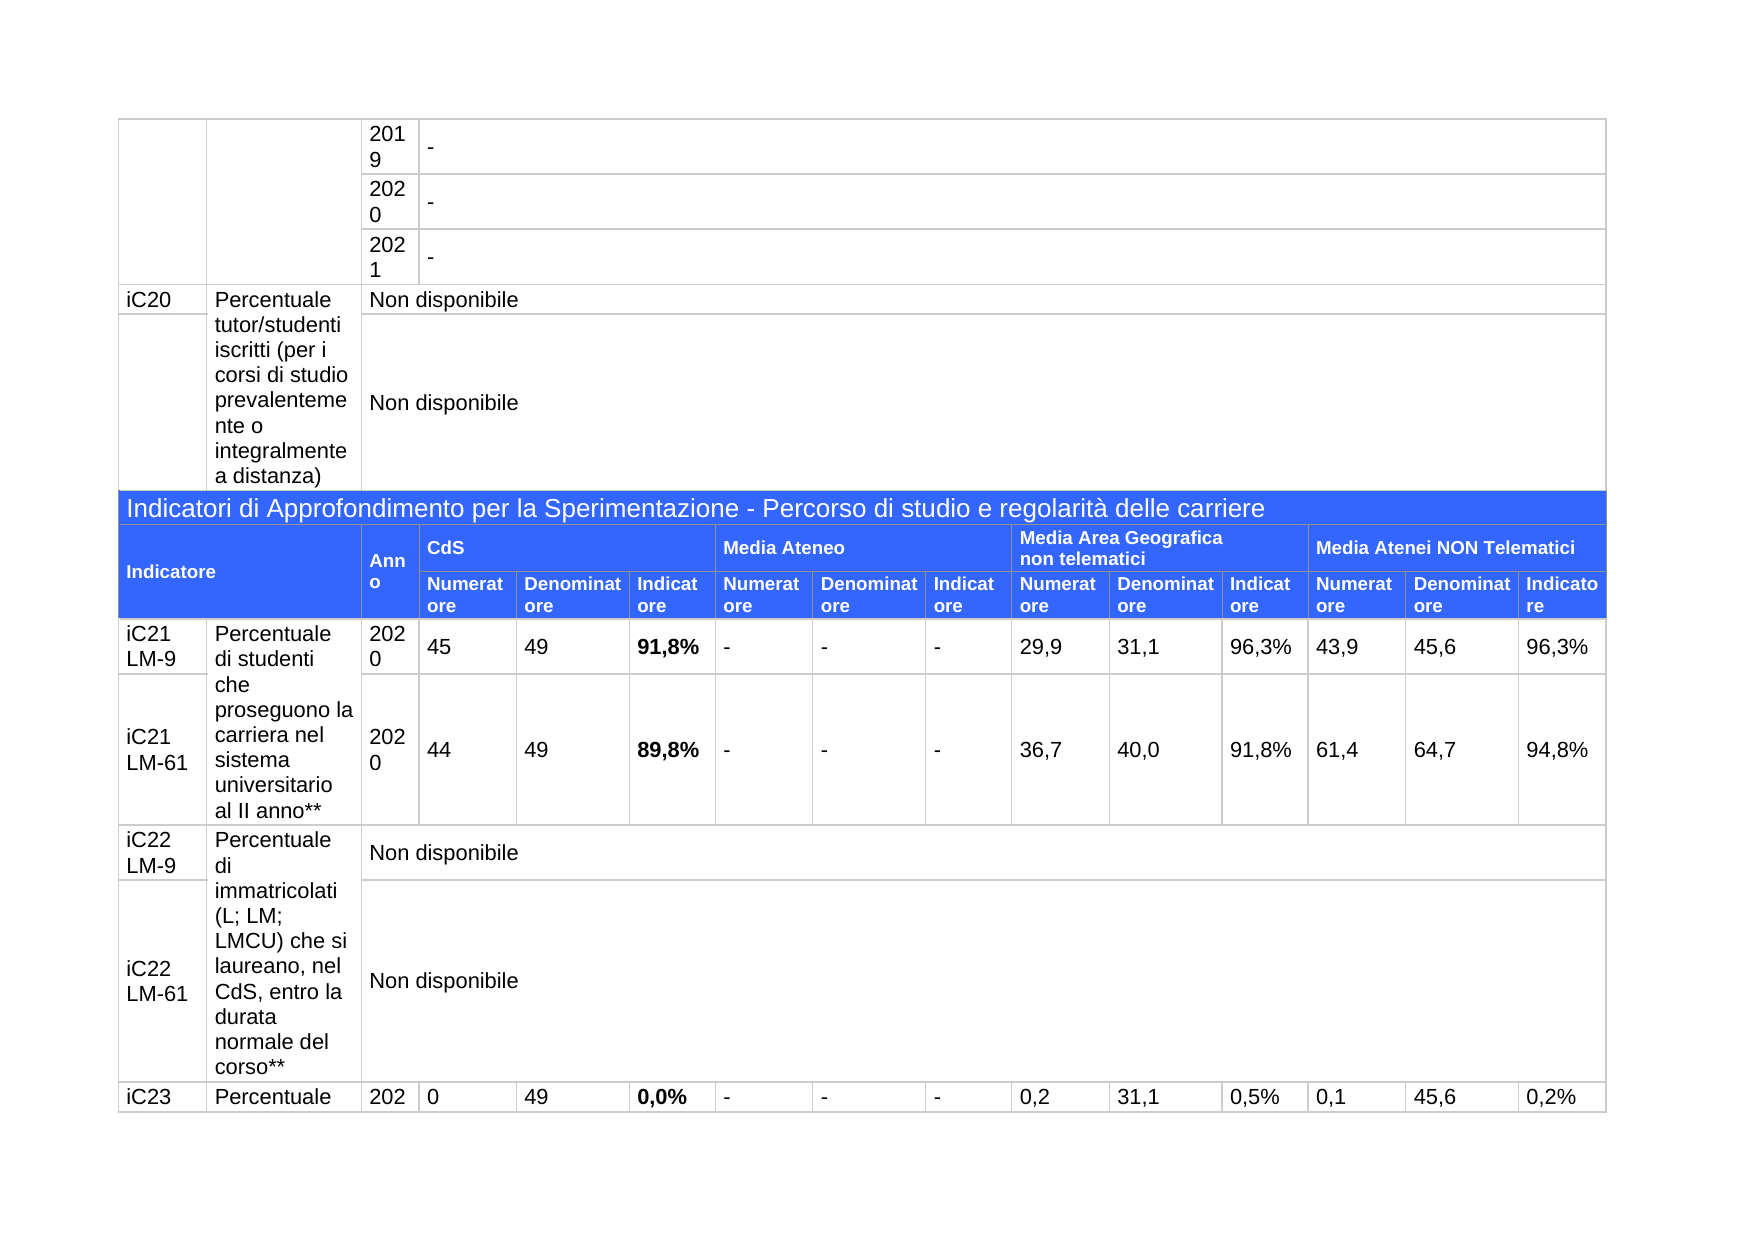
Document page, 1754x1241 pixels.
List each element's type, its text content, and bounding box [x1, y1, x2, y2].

table_cell 0 [420, 1083, 516, 1111]
table_cell 2020 [362, 1083, 418, 1111]
table_cell Percentuale tutor/studenti iscritti (per i corsi di studio prevalentemente o integralmente a distanza) [207, 285, 361, 490]
table_cell 96,3% [1223, 620, 1307, 673]
table_cell [119, 315, 206, 490]
table_cell iC23 LM-9 [119, 1083, 206, 1111]
table_cell Indicatore [119, 525, 361, 618]
table_cell Numeratore [1309, 572, 1405, 618]
table_cell 91,8% [630, 620, 715, 673]
table_cell 49 [517, 675, 629, 824]
table_cell 0,2% [1519, 1083, 1605, 1111]
table_cell 61,4 [1309, 675, 1405, 824]
table_cell Indicatore [1223, 572, 1308, 618]
table_cell - [716, 1083, 812, 1111]
table_cell 2019 [362, 120, 418, 173]
table_cell - [420, 120, 1605, 173]
table_cell Non disponibile [362, 285, 1605, 313]
table_cell 40,0 [1110, 675, 1221, 824]
table_cell 64,7 [1406, 675, 1518, 824]
table_cell - [813, 620, 925, 673]
table_cell 29,9 [1012, 620, 1109, 673]
table_cell iC22 LM-61 [119, 881, 206, 1081]
table_cell 45,6 [1406, 1083, 1518, 1111]
table_cell Denominatore [517, 572, 629, 618]
table_cell iC21 LM-61 [119, 675, 206, 824]
table_cell 89,8% [630, 675, 715, 824]
table_cell Numeratore [716, 572, 812, 618]
table_cell - [926, 1083, 1011, 1111]
table_cell Indicatori di Approfondimento per la Sperimentazione - Percorso di studio e regolarità delle carriere [119, 491, 1606, 524]
table_cell Anno [362, 525, 419, 618]
table_cell 96,3% [1519, 620, 1605, 673]
table_cell 49 [517, 1083, 629, 1111]
table_cell - [420, 175, 1605, 228]
table_cell 2020 [362, 620, 418, 673]
table_cell 44 [420, 675, 516, 824]
table_cell Indicatore [926, 572, 1011, 618]
table_cell 45 [420, 620, 516, 673]
table_cell Percentuale di studenti che proseguono la carriera nel sistema universitario al II anno** [207, 620, 361, 824]
table_cell - [813, 1083, 925, 1111]
table_cell - [926, 675, 1011, 824]
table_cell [207, 1083, 361, 1111]
table_cell 2020 [362, 175, 418, 228]
table_cell Non disponibile [362, 881, 1605, 1081]
table_cell Media Atenei NON Telematici [1309, 524, 1606, 571]
table_cell 49 [517, 620, 629, 673]
table_cell Numeratore [420, 572, 516, 618]
table_cell 0,2 [1012, 1083, 1109, 1111]
table_cell - [716, 675, 812, 824]
table_cell 91,8% [1223, 675, 1307, 824]
table_cell 2021 [362, 230, 418, 283]
table_cell 0,1 [1309, 1083, 1405, 1111]
table_cell Denominatore [813, 572, 925, 618]
table_cell iC20 [119, 285, 206, 313]
table_cell Percentuale di immatricolati (L; LM; LMCU) che si laureano, nel CdS, entro la durata normale del corso** [207, 826, 361, 1081]
table_cell iC22 LM-9 [119, 826, 206, 879]
table_cell Media Area Geografica non telematici [1012, 525, 1308, 571]
table_cell 31,1 [1110, 1083, 1221, 1111]
table_cell 31,1 [1110, 620, 1221, 673]
table_cell Indicatore [630, 572, 715, 618]
table_cell Denominatore [1110, 572, 1222, 618]
table_cell - [813, 675, 925, 824]
table_cell - [420, 230, 1605, 283]
table_cell - [716, 620, 812, 673]
table_cell 0,0% [630, 1083, 715, 1111]
table_cell 2020 [362, 675, 418, 824]
table_cell 45,6 [1406, 620, 1518, 673]
table_cell 0,5% [1223, 1083, 1307, 1111]
table_cell Denominatore [1406, 572, 1518, 618]
table_cell CdS [420, 525, 715, 571]
table_cell 36,7 [1012, 675, 1109, 824]
table_cell iC21 LM-9 [119, 619, 206, 673]
table_cell Numeratore [1012, 572, 1109, 618]
table_cell 43,9 [1309, 620, 1405, 673]
table_cell Non disponibile [362, 315, 1605, 490]
table_cell 94,8% [1519, 675, 1605, 824]
table_cell Non disponibile [362, 826, 1605, 879]
table_cell Media Ateneo [716, 525, 1011, 571]
table_cell - [926, 620, 1011, 673]
table_cell Indicatore [1519, 571, 1606, 618]
